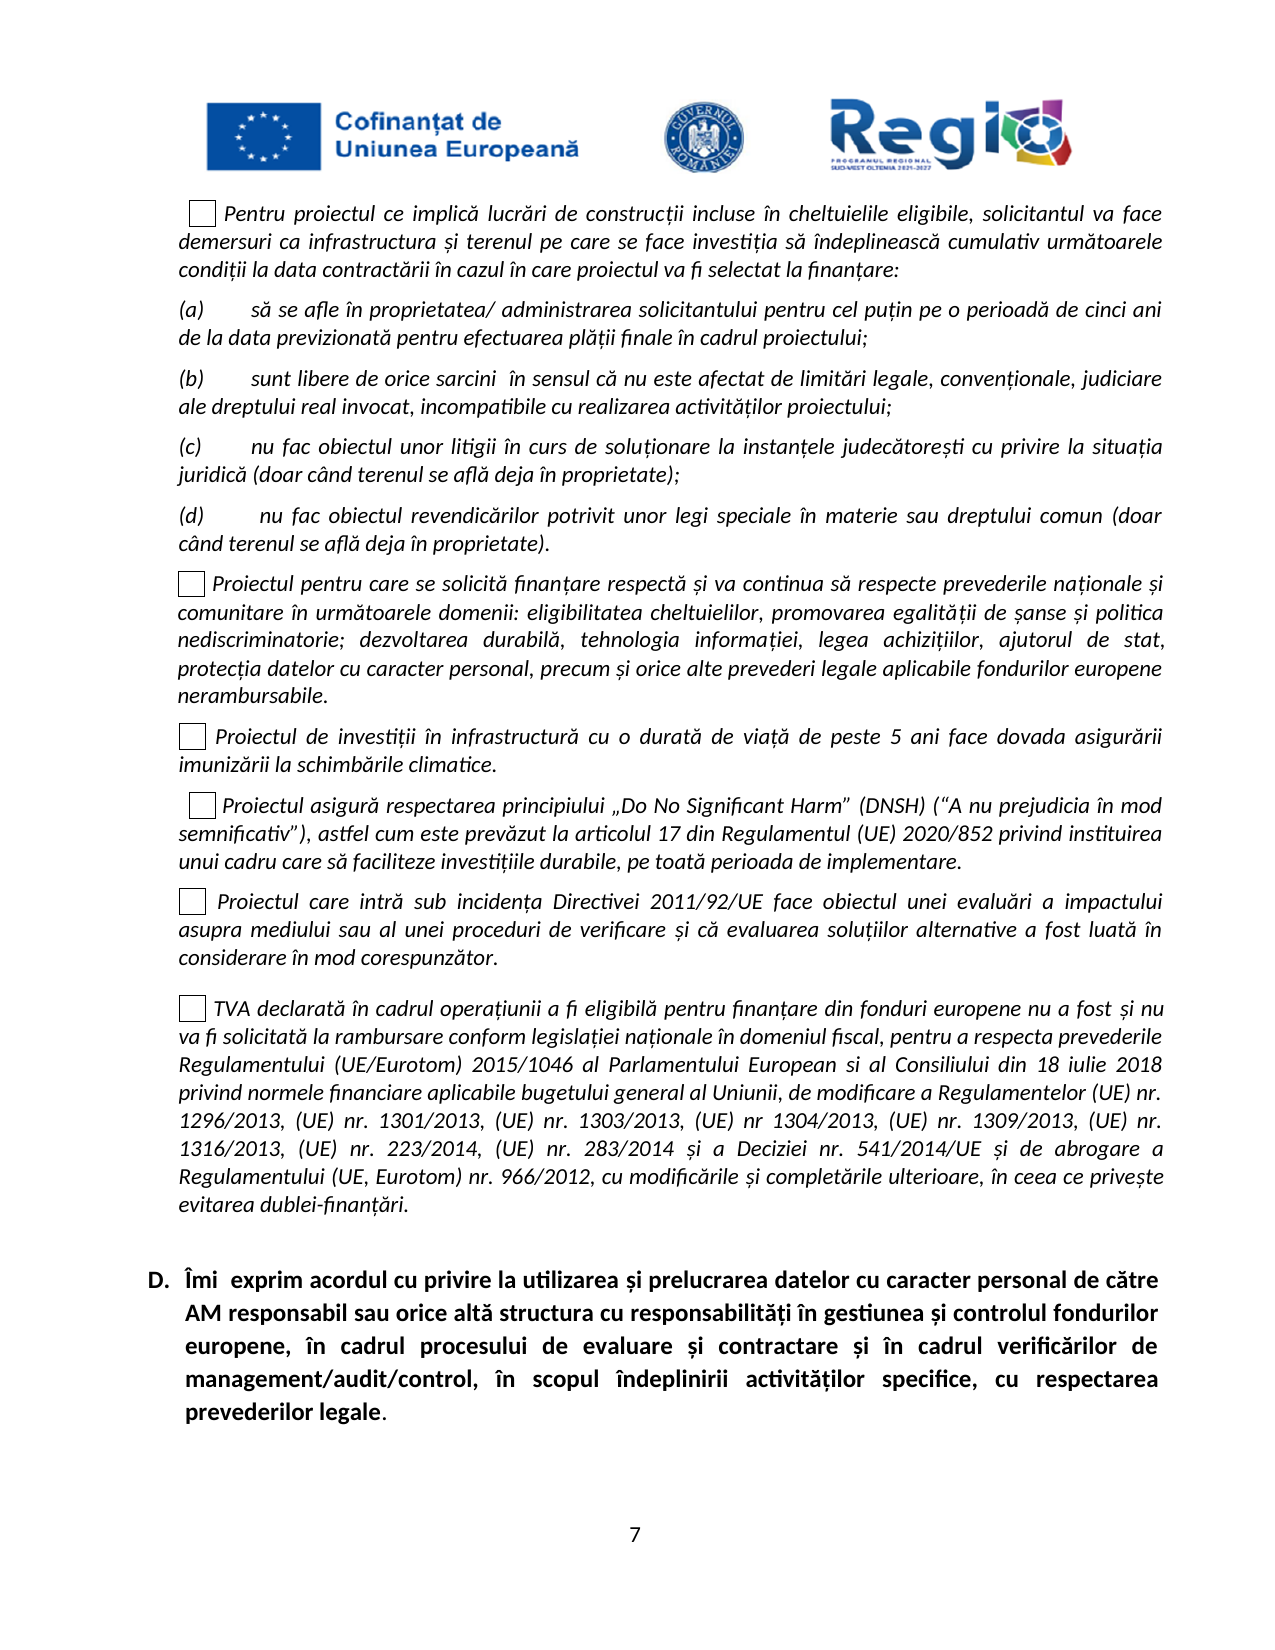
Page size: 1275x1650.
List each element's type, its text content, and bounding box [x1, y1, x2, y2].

list Proiectul pentru care se solicită finanţare respectă şi va continua să respecte prevederile naţionale şi comunitare în următoarele domenii: eligibilitatea cheltuielilor, promovarea egalităţii de şanse şi politica nediscriminatorie; dezvoltarea durabilă, tehnologia informaţiei, legea achizițiilor, ajutorul de stat, protecția datelor cu caracter personal, precum şi orice alte prevederi legale aplicabile fondurilor europene nerambursabile. [177, 569, 1166, 710]
list TVA declarată în cadrul operațiunii a fi eligibilă pentru finanțare din fonduri europene nu a fost și nu va fi solicitată la rambursare conform legislației naționale în domeniul fiscal, pentru a respecta prevederile Regulamentului (UE/Eurotom) 2015/1046 al Parlamentului European si al Consiliului din 18 iulie 2018 privind normele financiare aplicabile bugetului general al Uniunii, de modificare a Regulamentelor (UE) nr. 1296/2013, (UE) nr. 1301/2013, (UE) nr. 1303/2013, (UE) nr 1304/2013, (UE) nr. 1309/2013, (UE) nr. 1316/2013, (UE) nr. 223/2014, (UE) nr. 283/2014 și a Deciziei nr. 541/2014/UE și de abrogare a Regulamentului (UE, Eurotom) nr. 966/2012, cu modificările și completările ulterioare, în ceea ce privește evitarea dublei-finanțări. [178, 994, 1166, 1218]
picture [170, 73, 1100, 199]
list (d) nu fac obiectul revendicărilor potrivit unor legi speciale în materie sau dreptului comun (doar când terenul se află deja în proprietate). [178, 501, 1166, 557]
list Proiectul asigură respectarea principiului „Do No Significant Harm” (DNSH) (“A nu prejudicia în mod semnificativ”), astfel cum este prevăzut la articolul 17 din Regulamentul (UE) 2020/852 privind instituirea unui cadru care să faciliteze investițiile durabile, pe toată perioada de implementare. [178, 791, 1166, 875]
list (c) nu fac obiectul unor litigii în curs de soluţionare la instanțele judecătorești cu privire la situaţia juridică (doar când terenul se află deja în proprietate); [178, 432, 1166, 488]
list Pentru proiectul ce implică lucrări de construcţii incluse în cheltuielile eligibile, solicitantul va face demersuri ca infrastructura şi terenul pe care se face investiţia să îndeplinească cumulativ următoarele condiţii la data contractării în cazul în care proiectul va fi selectat la finanțare: [178, 199, 1166, 283]
list Îmi exprim acordul cu privire la utilizarea şi prelucrarea datelor cu caracter personal de către AM responsabil sau orice altă structura cu responsabilități în gestiunea și controlul fondurilor europene, în cadrul procesului de evaluare și contractare și în cadrul verificărilor de management/audit/control, în scopul îndeplinirii activităților specifice, cu respectarea prevederilor legale. [148, 1264, 1160, 1426]
list Proiectul de investiții în infrastructură cu o durată de viață de peste 5 ani face dovada asigurării imunizării la schimbările climatice. [178, 722, 1166, 778]
list (b) sunt libere de orice sarcini în sensul că nu este afectat de limitări legale, convenționale, judiciare ale dreptului real invocat, incompatibile cu realizarea activităților proiectului; [178, 364, 1166, 420]
list Proiectul care intră sub incidența Directivei 2011/92/UE face obiectul unei evaluări a impactului asupra mediului sau al unei proceduri de verificare și că evaluarea soluțiilor alternative a fost luată în considerare în mod corespunzător. [178, 887, 1166, 971]
list (a) să se afle în proprietatea/ administrarea solicitantului pentru cel puțin pe o perioadă de cinci ani de la data previzionată pentru efectuarea plății finale în cadrul proiectului; [178, 295, 1166, 351]
